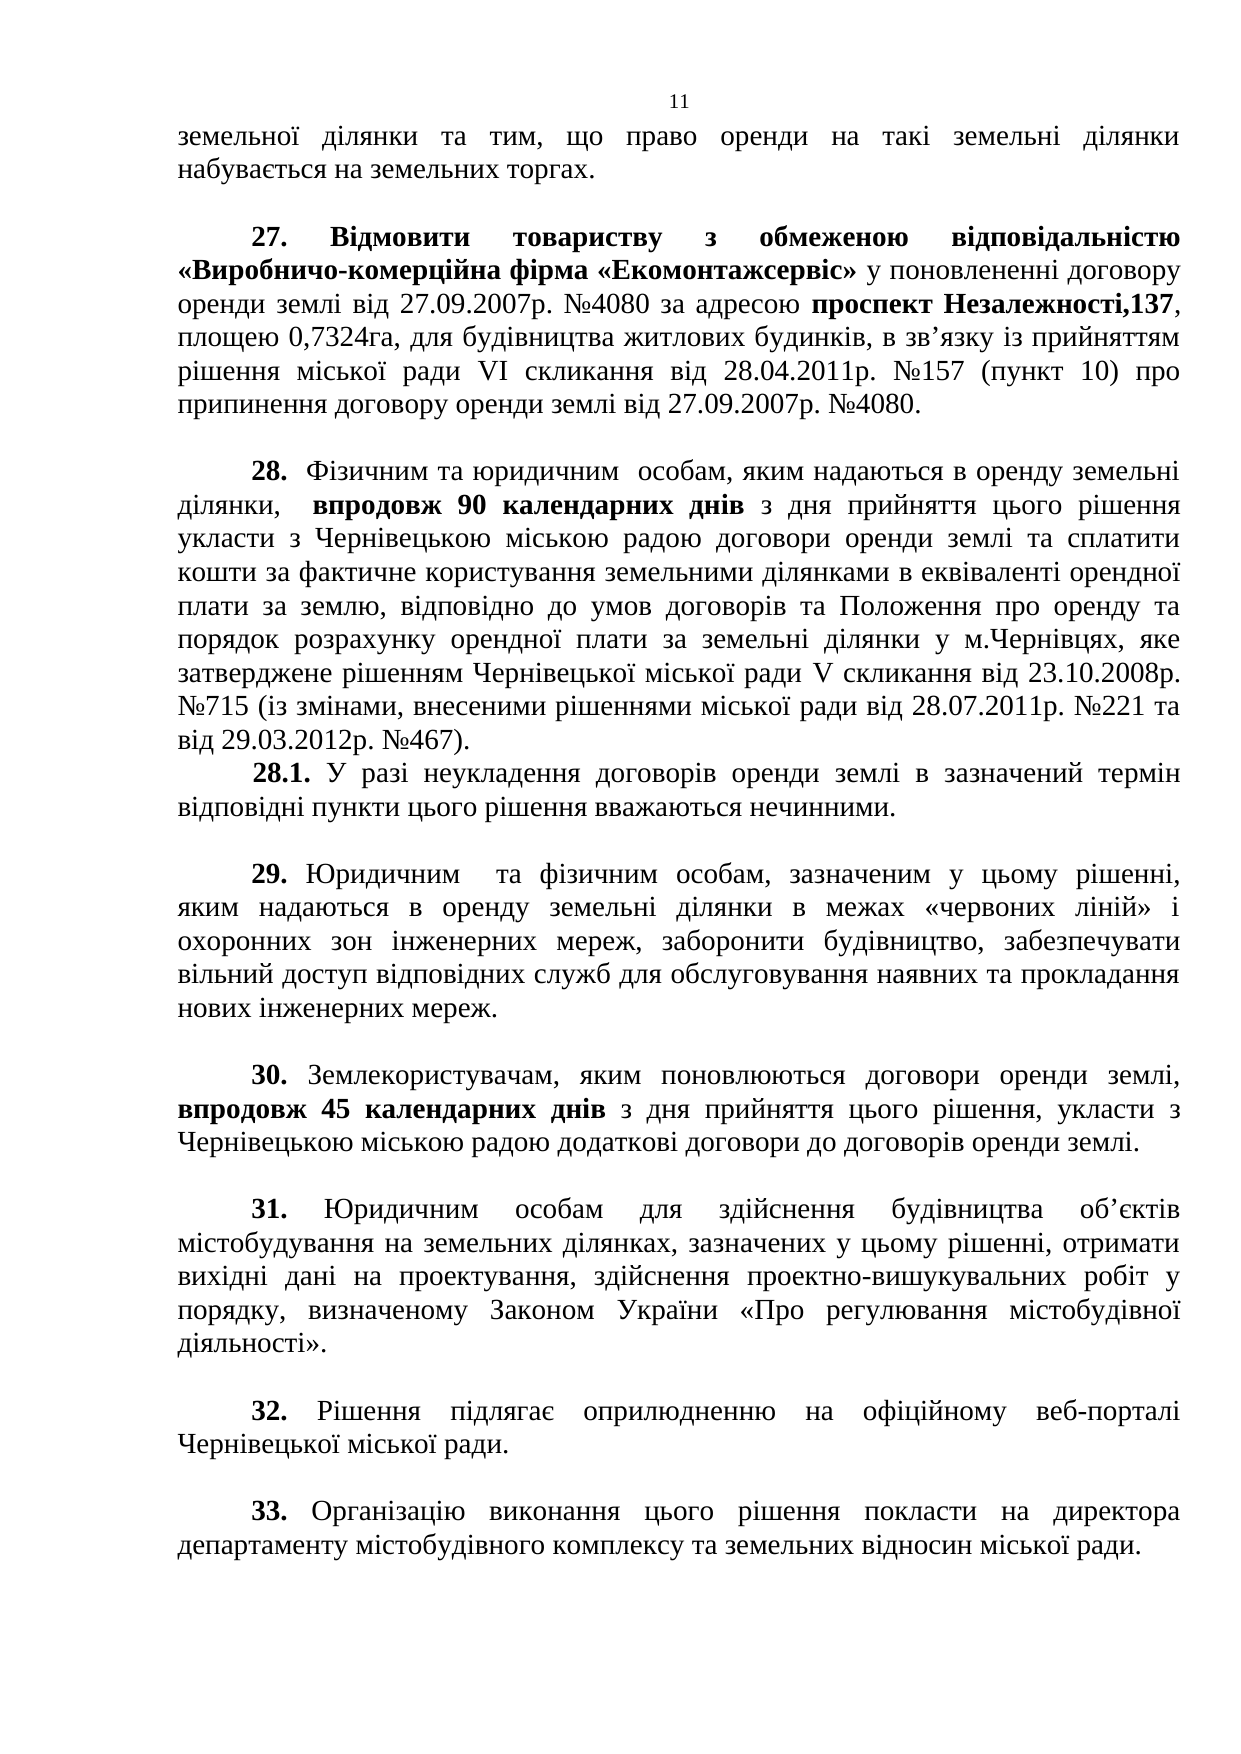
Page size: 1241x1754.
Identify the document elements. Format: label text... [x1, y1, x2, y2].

text 29. Юридичним та фізичним особам, зазначеним у цьому рішенні, яким надаються в оренду земельні ділянки в межах «червоних ліній» і охоронних зон інженерних мереж, заборонити будівництво, забезпечувати вільний доступ відповідних служб для обслуговування наявних та прокладання нових інженерних мереж. [177, 856, 1181, 1024]
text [177, 118, 1181, 185]
text 33. Організацію виконання цього рішення покласти на директора департаменту містобудівного комплексу та земельних відносин міської ради. [177, 1493, 1181, 1560]
text 30. Землекористувачам, яким поновлюються договори оренди землі, впродовж 45 календарних днів з дня прийняття цього рішення, укласти з Чернівецькою міською радою додаткові договори до договорів оренди землі. [177, 1057, 1181, 1158]
text 32. Рішення підлягає оприлюдненню на офіційному веб-порталі Чернівецької міської ради. [177, 1393, 1181, 1460]
text 27. Відмовити товариству з обмеженою відповідальністю «Виробничо-комерційна фірма «Екомонтажсервіс» у поновлененні договору оренди землі від 27.09.2007р. №4080 за адресою проспект Незалежності,137, площею 0,7324га, для будівництва житлових будинків, в зв’язку із прийняттям рішення міської ради VI скликання від 28.04.2011р. №157 (пункт 10) про припинення договору оренди землі від 27.09.2007р. №4080. [177, 219, 1181, 420]
text 31. Юридичним особам для здійснення будівництва об’єктів містобудування на земельних ділянках, зазначених у цьому рішенні, отримати вихідні дані на проектування, здійснення проектно-вишукувальних робіт у порядку, визначеному Законом України «Про регулювання містобудівної діяльності». [177, 1191, 1181, 1359]
text 28. Фізичним та юридичним особам, яким надаються в оренду земельні ділянки, впродовж 90 календарних днів з дня прийняття цього рішення укласти з Чернівецькою міською радою договори оренди землі та сплатити кошти за фактичне користування земельними ділянками в еквіваленті орендної плати за землю, відповідно до умов договорів та Положення про оренду та порядок розрахунку орендної плати за земельні ділянки у м.Чернівцях, яке затверджене рішенням Чернівецької міської ради V скликання від 23.10.2008р. №715 (із змінами, внесеними рішеннями міської ради від 28.07.2011р. №221 та від 29.03.2012р. №467). [177, 453, 1181, 755]
text 28.1. У разі неукладення договорів оренди землі в зазначений термін відповідні пункти цього рішення вважаються нечинними. [177, 755, 1181, 822]
